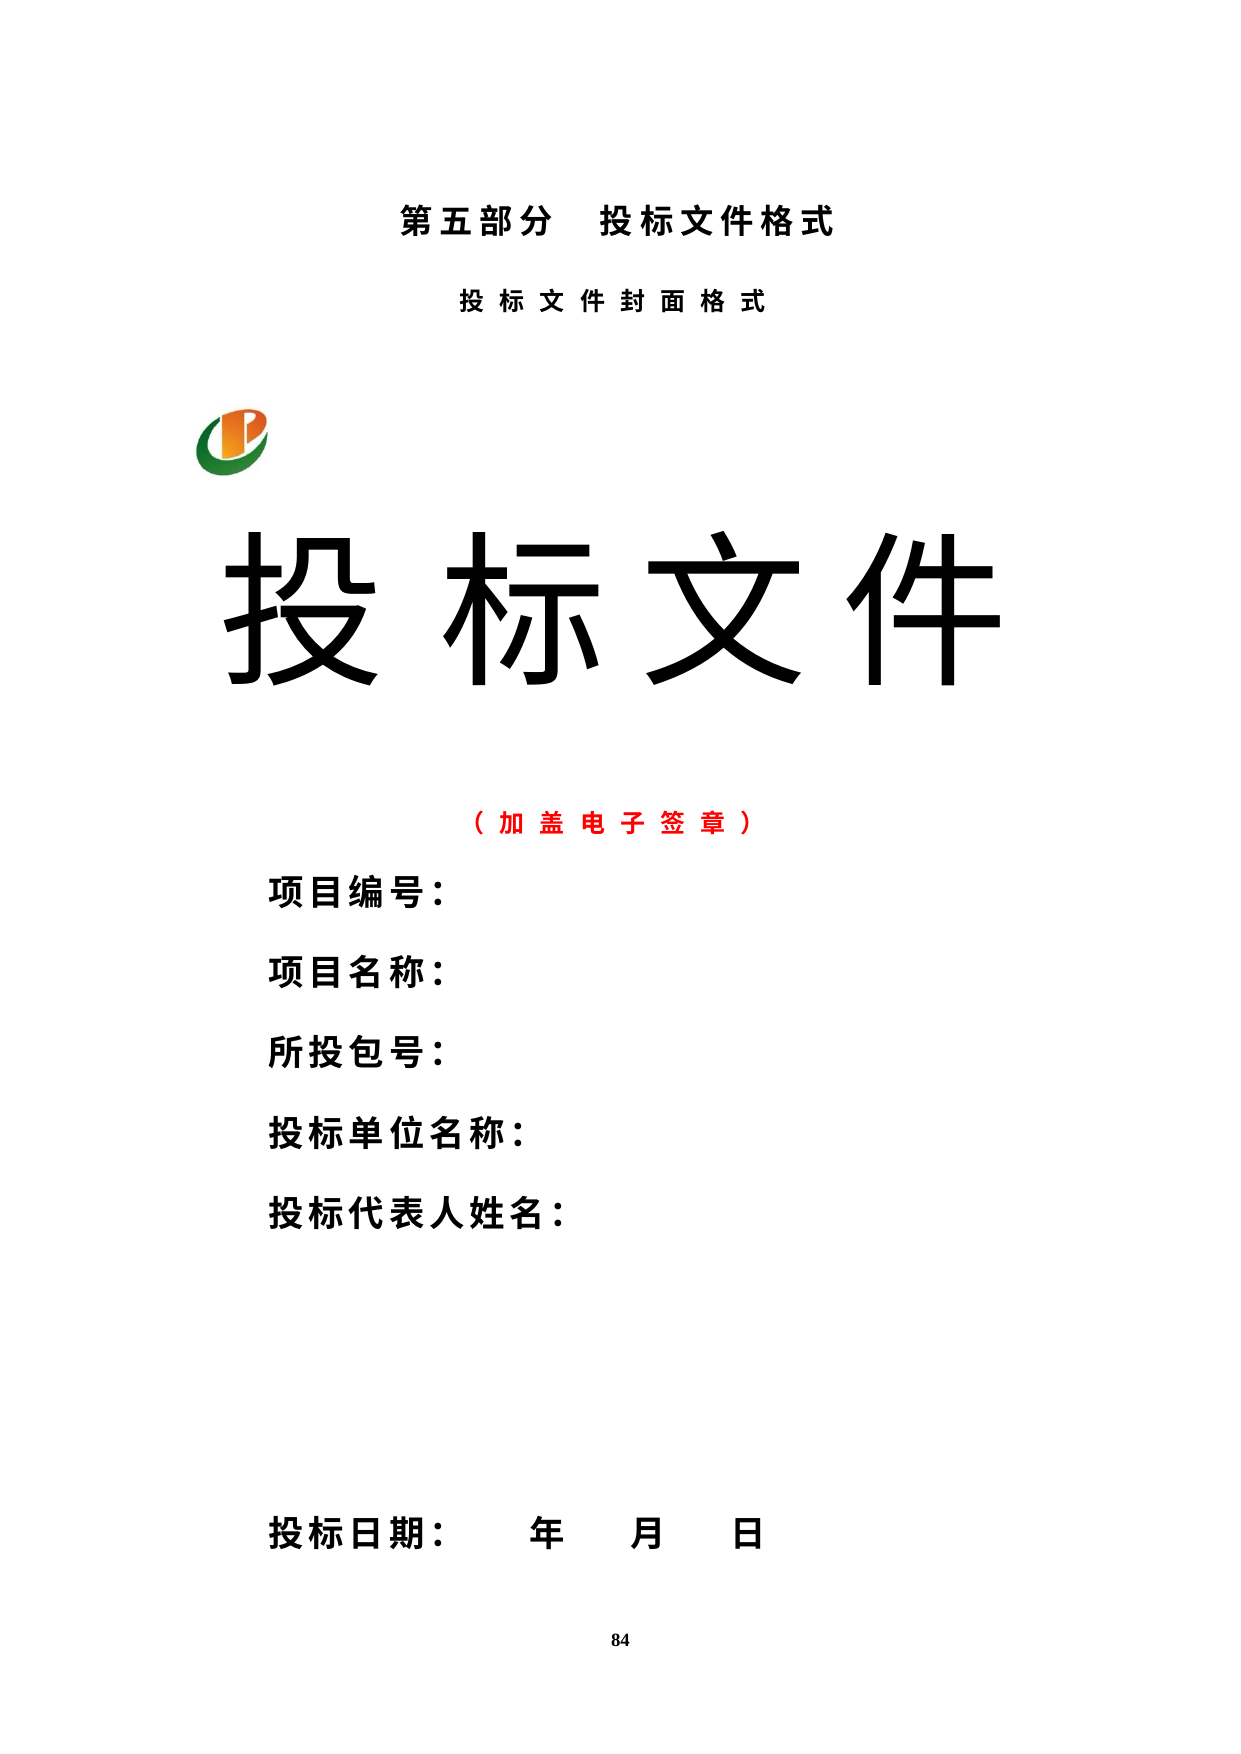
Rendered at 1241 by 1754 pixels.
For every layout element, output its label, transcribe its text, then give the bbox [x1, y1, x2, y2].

subtitle 第五部分 投标文件格式 [188, 189, 1052, 249]
text 投 标 文 件 [188, 466, 1052, 733]
text 投标文件封面格式 [188, 269, 1052, 329]
text 投标日期： 年 月 日 [248, 1501, 1052, 1561]
text 投标代表人姓名： [248, 1181, 1052, 1240]
text 投标单位名称： [248, 1101, 1052, 1160]
text 所投包号： [248, 1021, 1052, 1080]
text 项目名称： [248, 941, 1052, 1000]
text （加盖电子签章） [188, 792, 1052, 852]
text 项目编号： [248, 861, 1052, 920]
picture [192, 406, 271, 478]
